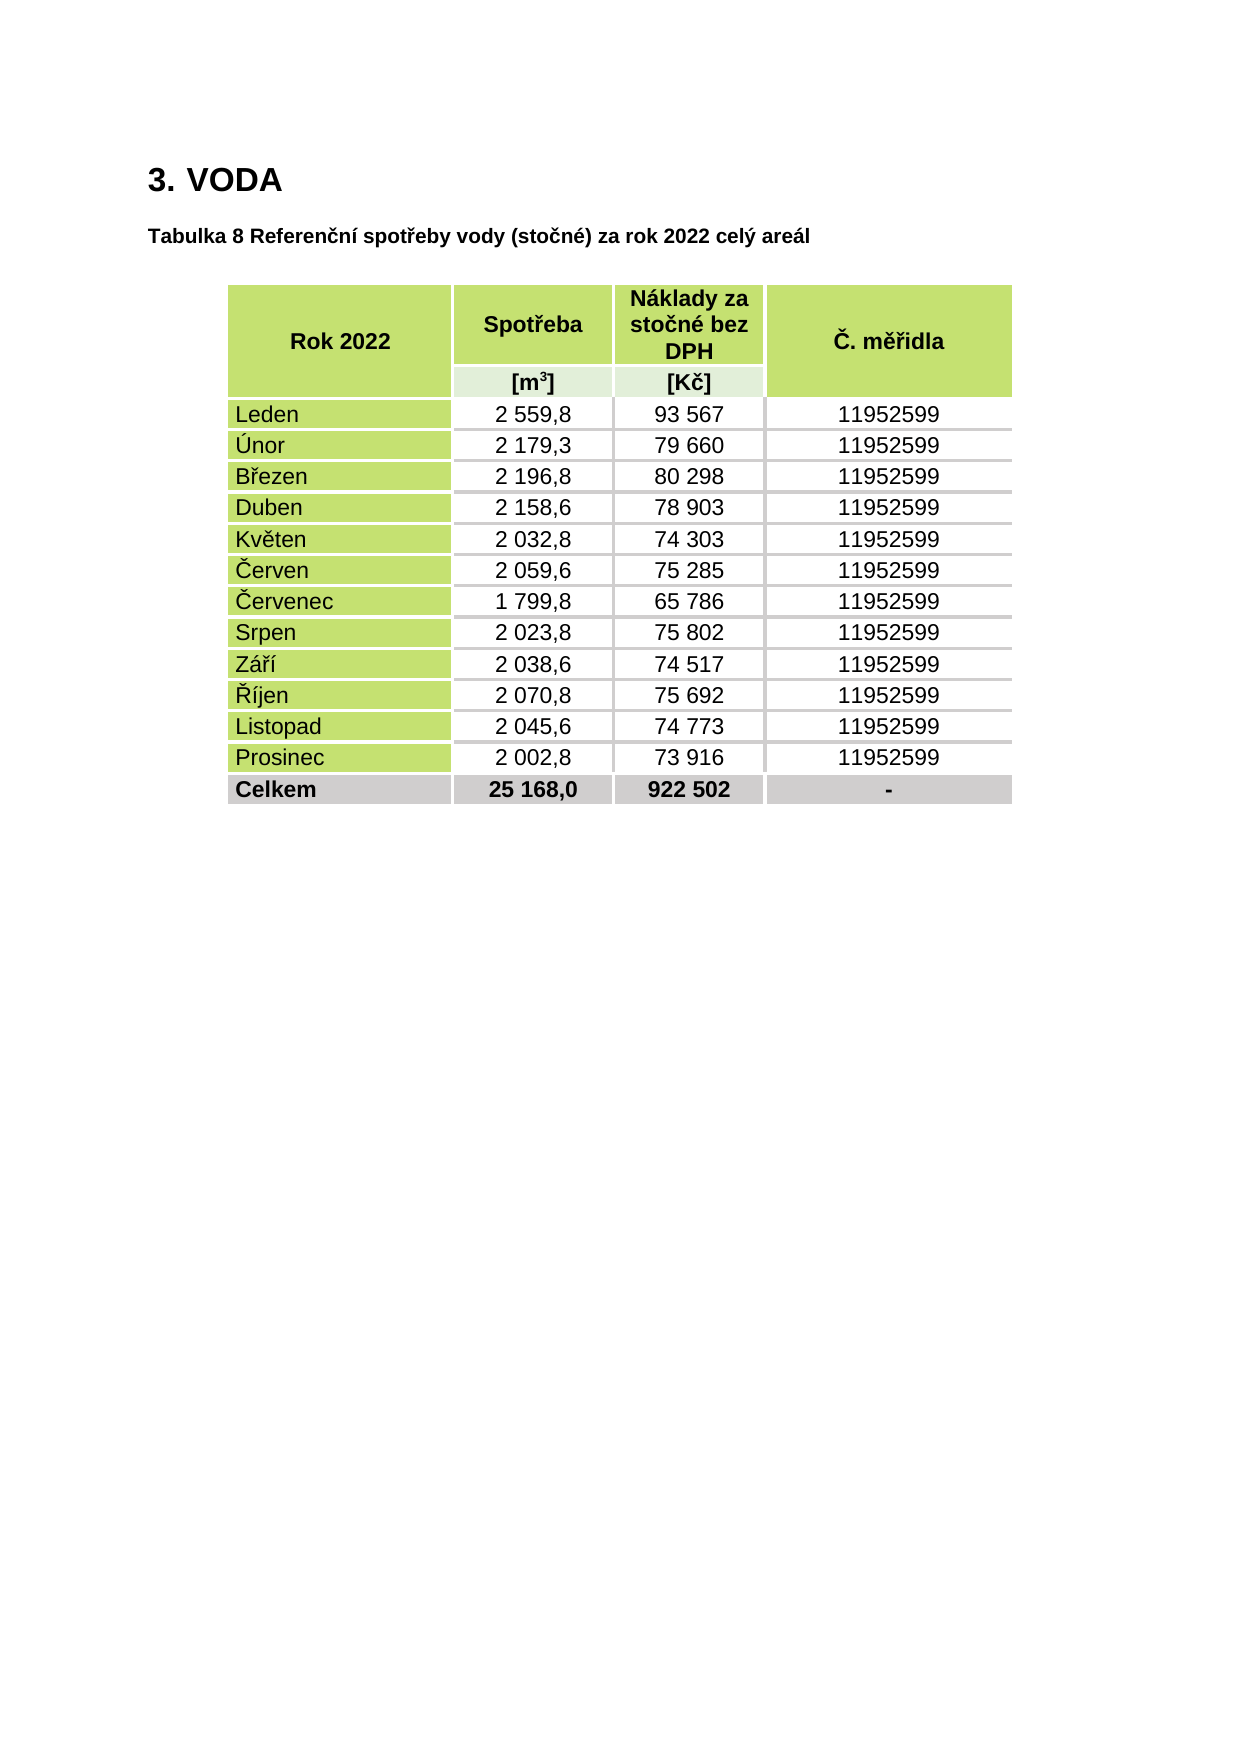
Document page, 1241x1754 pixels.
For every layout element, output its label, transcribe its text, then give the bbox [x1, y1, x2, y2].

table_header Rok 2022 [228, 285, 451, 397]
table_cell Březen [228, 462, 451, 490]
table_cell 2 002,8 [454, 744, 612, 772]
table_cell - [767, 775, 1012, 804]
table_cell 2 038,6 [454, 650, 612, 678]
table_cell Duben [228, 494, 451, 522]
table_cell Červenec [228, 587, 451, 615]
table_cell 11952599 [767, 525, 1012, 553]
table_cell 65 786 [615, 587, 763, 615]
table_cell 11952599 [767, 556, 1012, 584]
table_cell 75 285 [615, 556, 763, 584]
table_cell 74 303 [615, 525, 763, 553]
table_cell 75 802 [615, 619, 763, 647]
table_cell Celkem [228, 775, 451, 804]
table_cell Červen [228, 556, 451, 584]
table_cell Říjen [228, 681, 451, 709]
table_cell 11952599 [767, 681, 1012, 709]
table_cell 2 023,8 [454, 619, 612, 647]
table_cell 2 032,8 [454, 525, 612, 553]
table_cell 11952599 [767, 712, 1012, 740]
table_header Spotřeba [454, 285, 612, 364]
table_cell Leden [228, 400, 451, 428]
table_cell 1 799,8 [454, 587, 612, 615]
table_cell 2 070,8 [454, 681, 612, 709]
table_cell 25 168,0 [454, 775, 612, 804]
table_cell Květen [228, 525, 451, 553]
table_cell 79 660 [615, 431, 763, 459]
table_cell Září [228, 650, 451, 678]
table_cell 74 517 [615, 650, 763, 678]
table_cell 2 158,6 [454, 494, 612, 522]
table_cell 2 559,8 [454, 400, 612, 428]
table_cell 11952599 [767, 431, 1012, 459]
table_cell 80 298 [615, 462, 763, 490]
table_cell 11952599 [767, 494, 1012, 522]
table_header Č. měřidla [767, 285, 1012, 397]
table_cell 11952599 [767, 744, 1012, 772]
table_cell 11952599 [767, 587, 1012, 615]
table_cell Prosinec [228, 744, 451, 772]
table_cell Listopad [228, 712, 451, 740]
table_cell 2 179,3 [454, 431, 612, 459]
table_cell [Kč] [615, 367, 763, 397]
table_header Náklady za stočné bez DPH [615, 285, 763, 364]
subtitle Voda [148, 160, 1093, 198]
table_cell 922 502 [615, 775, 763, 804]
table_cell 93 567 [615, 400, 763, 428]
table_cell Srpen [228, 619, 451, 647]
table_cell 11952599 [767, 462, 1012, 490]
table_cell 78 903 [615, 494, 763, 522]
table_cell 2 196,8 [454, 462, 612, 490]
table_cell 73 916 [615, 744, 763, 772]
table_cell Únor [228, 431, 451, 459]
table_cell [m3] [454, 367, 612, 397]
text Tabulka 8 Referenční spotřeby vody (stočné) za rok 2022 celý areál [148, 223, 1093, 247]
table_cell 2 045,6 [454, 712, 612, 740]
table_cell 75 692 [615, 681, 763, 709]
table_cell 74 773 [615, 712, 763, 740]
table_cell 2 059,6 [454, 556, 612, 584]
table_cell 11952599 [767, 650, 1012, 678]
table_cell 11952599 [767, 400, 1012, 428]
table_cell 11952599 [767, 619, 1012, 647]
